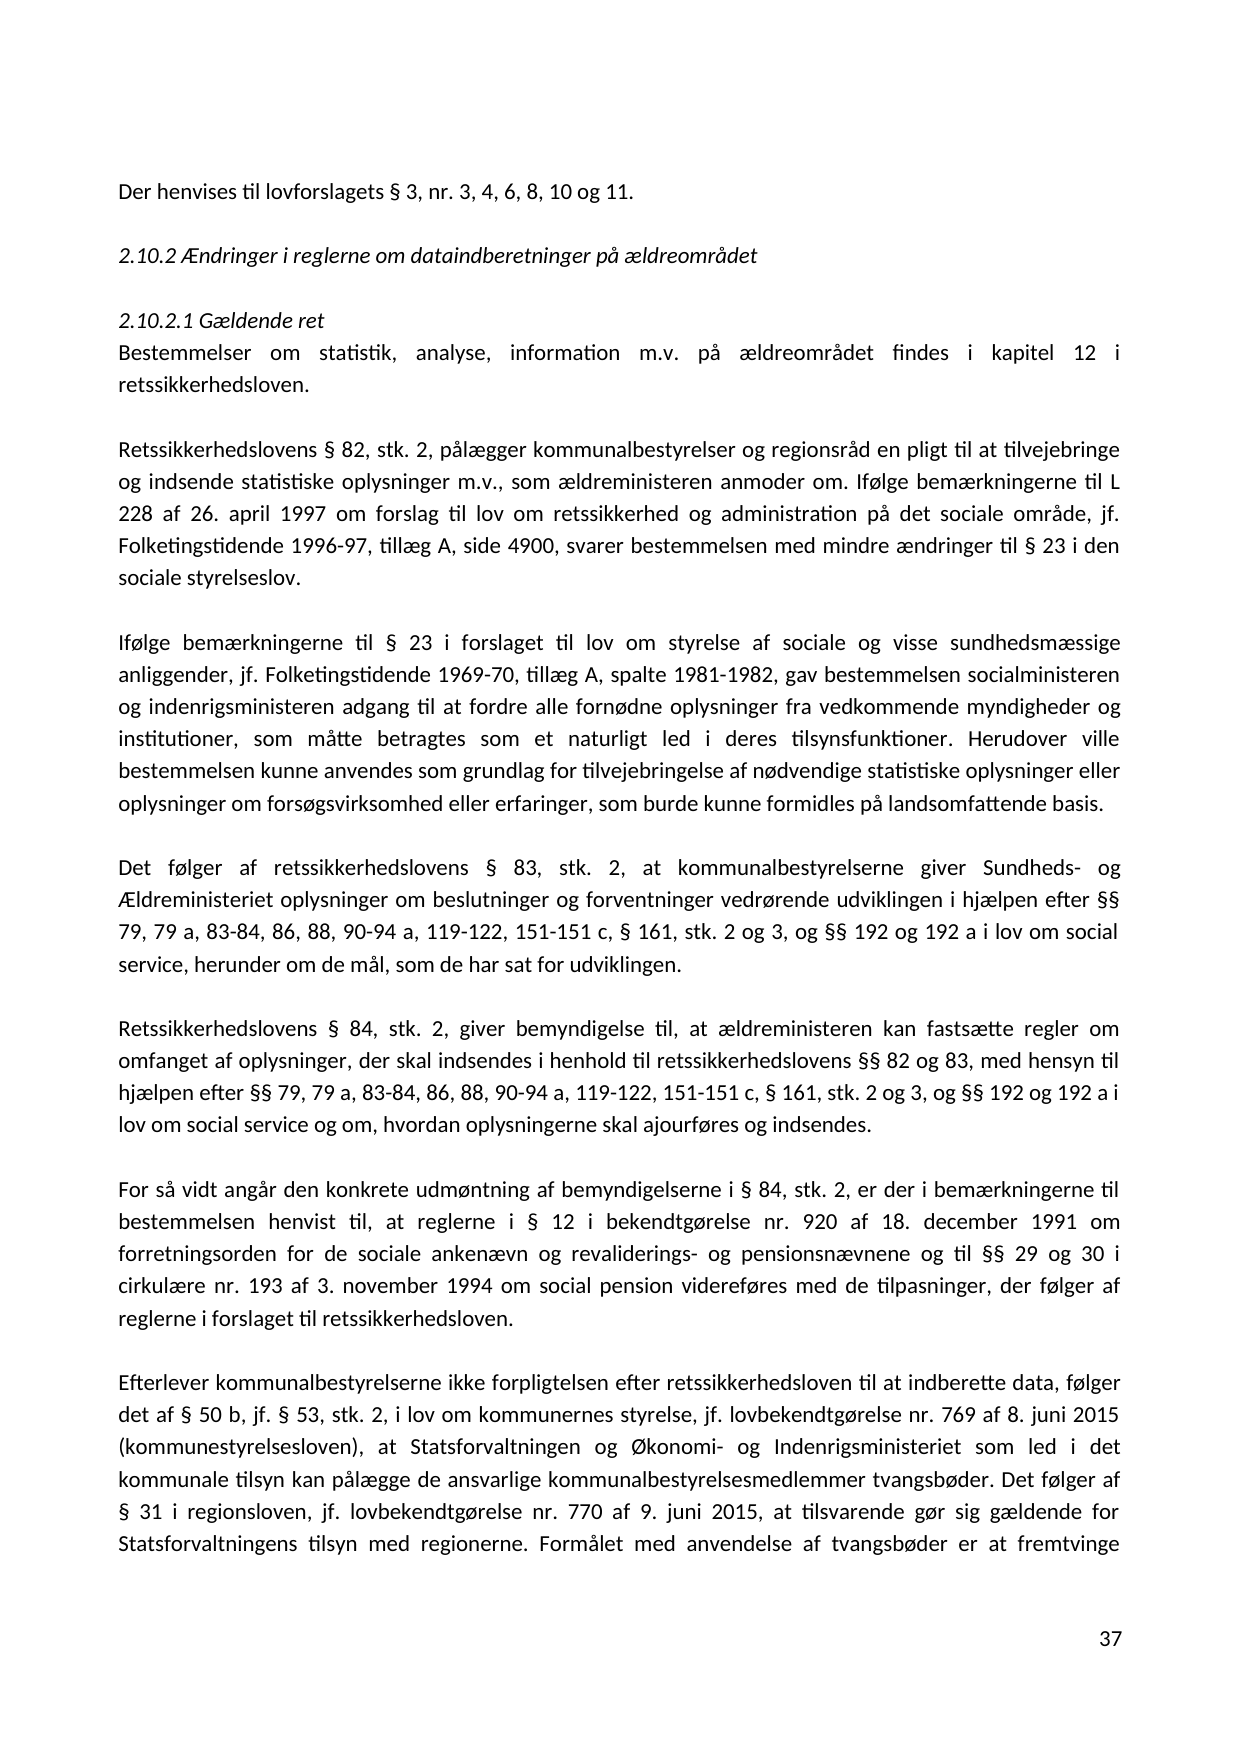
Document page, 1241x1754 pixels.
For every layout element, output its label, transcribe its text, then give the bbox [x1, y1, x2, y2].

text Retssikkerhedslovens § 82, stk. 2, pålægger kommunalbestyrelser og regionsråd en pligt til at tilvejebringe og indsende statistiske oplysninger m.v., som ældreministeren anmoder om. Ifølge bemærkningerne til L 228 af 26. april 1997 om forslag til lov om retssikkerhed og administration på det sociale område, jf. Folketingstidende 1996-97, tillæg A, side 4900, svarer bestemmelsen med mindre ændringer til § 23 i den sociale styrelseslov. [118, 435, 1122, 591]
text Retssikkerhedslovens § 84, stk. 2, giver bemyndigelse til, at ældreministeren kan fastsætte regler om omfanget af oplysninger, der skal indsendes i henhold til retssikkerhedslovens §§ 82 og 83, med hensyn til hjælpen efter §§ 79, 79 a, 83-84, 86, 88, 90-94 a, 119-122, 151-151 c, § 161, stk. 2 og 3, og §§ 192 og 192 a i lov om social service og om, hvordan oplysningerne skal ajourføres og indsendes. [118, 1014, 1122, 1139]
text Der henvises til lovforslagets § 3, nr. 3, 4, 6, 8, 10 og 11. [118, 177, 1122, 205]
text For så vidt angår den konkrete udmøntning af bemyndigelserne i § 84, stk. 2, er der i bemærkningerne til bestemmelsen henvist til, at reglerne i § 12 i bekendtgørelse nr. 920 af 18. december 1991 om forretningsorden for de sociale ankenævn og revaliderings- og pensionsnævnene og til §§ 29 og 30 i cirkulære nr. 193 af 3. november 1994 om social pension videreføres med de tilpasninger, der følger af reglerne i forslaget til retssikkerhedsloven. [118, 1175, 1122, 1332]
text 2.10.2.1 Gældende ret [118, 306, 1122, 334]
text Ifølge bemærkningerne til § 23 i forslaget til lov om styrelse af sociale og visse sundhedsmæssige anliggender, jf. Folketingstidende 1969-70, tillæg A, spalte 1981-1982, gav bestemmelsen socialministeren og indenrigsministeren adgang til at fordre alle fornødne oplysninger fra vedkommende myndigheder og institutioner, som måtte betragtes som et naturligt led i deres tilsynsfunktioner. Herudover ville bestemmelsen kunne anvendes som grundlag for tilvejebringelse af nødvendige statistiske oplysninger eller oplysninger om forsøgsvirksomhed eller erfaringer, som burde kunne formidles på landsomfattende basis. [118, 628, 1122, 817]
text 2.10.2 Ændringer i reglerne om dataindberetninger på ældreområdet [118, 242, 1122, 269]
text Det følger af retssikkerhedslovens § 83, stk. 2, at kommunalbestyrelserne giver Sundheds- og Ældreministeriet oplysninger om beslutninger og forventninger vedrørende udviklingen i hjælpen efter §§ 79, 79 a, 83-84, 86, 88, 90-94 a, 119-122, 151-151 c, § 161, stk. 2 og 3, og §§ 192 og 192 a i lov om social service, herunder om de mål, som de har sat for udviklingen. [118, 853, 1122, 978]
text Bestemmelser om statistik, analyse, information m.v. på ældreområdet findes i kapitel 12 i retssikkerhedsloven. [118, 338, 1122, 398]
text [118, 1368, 1122, 1557]
